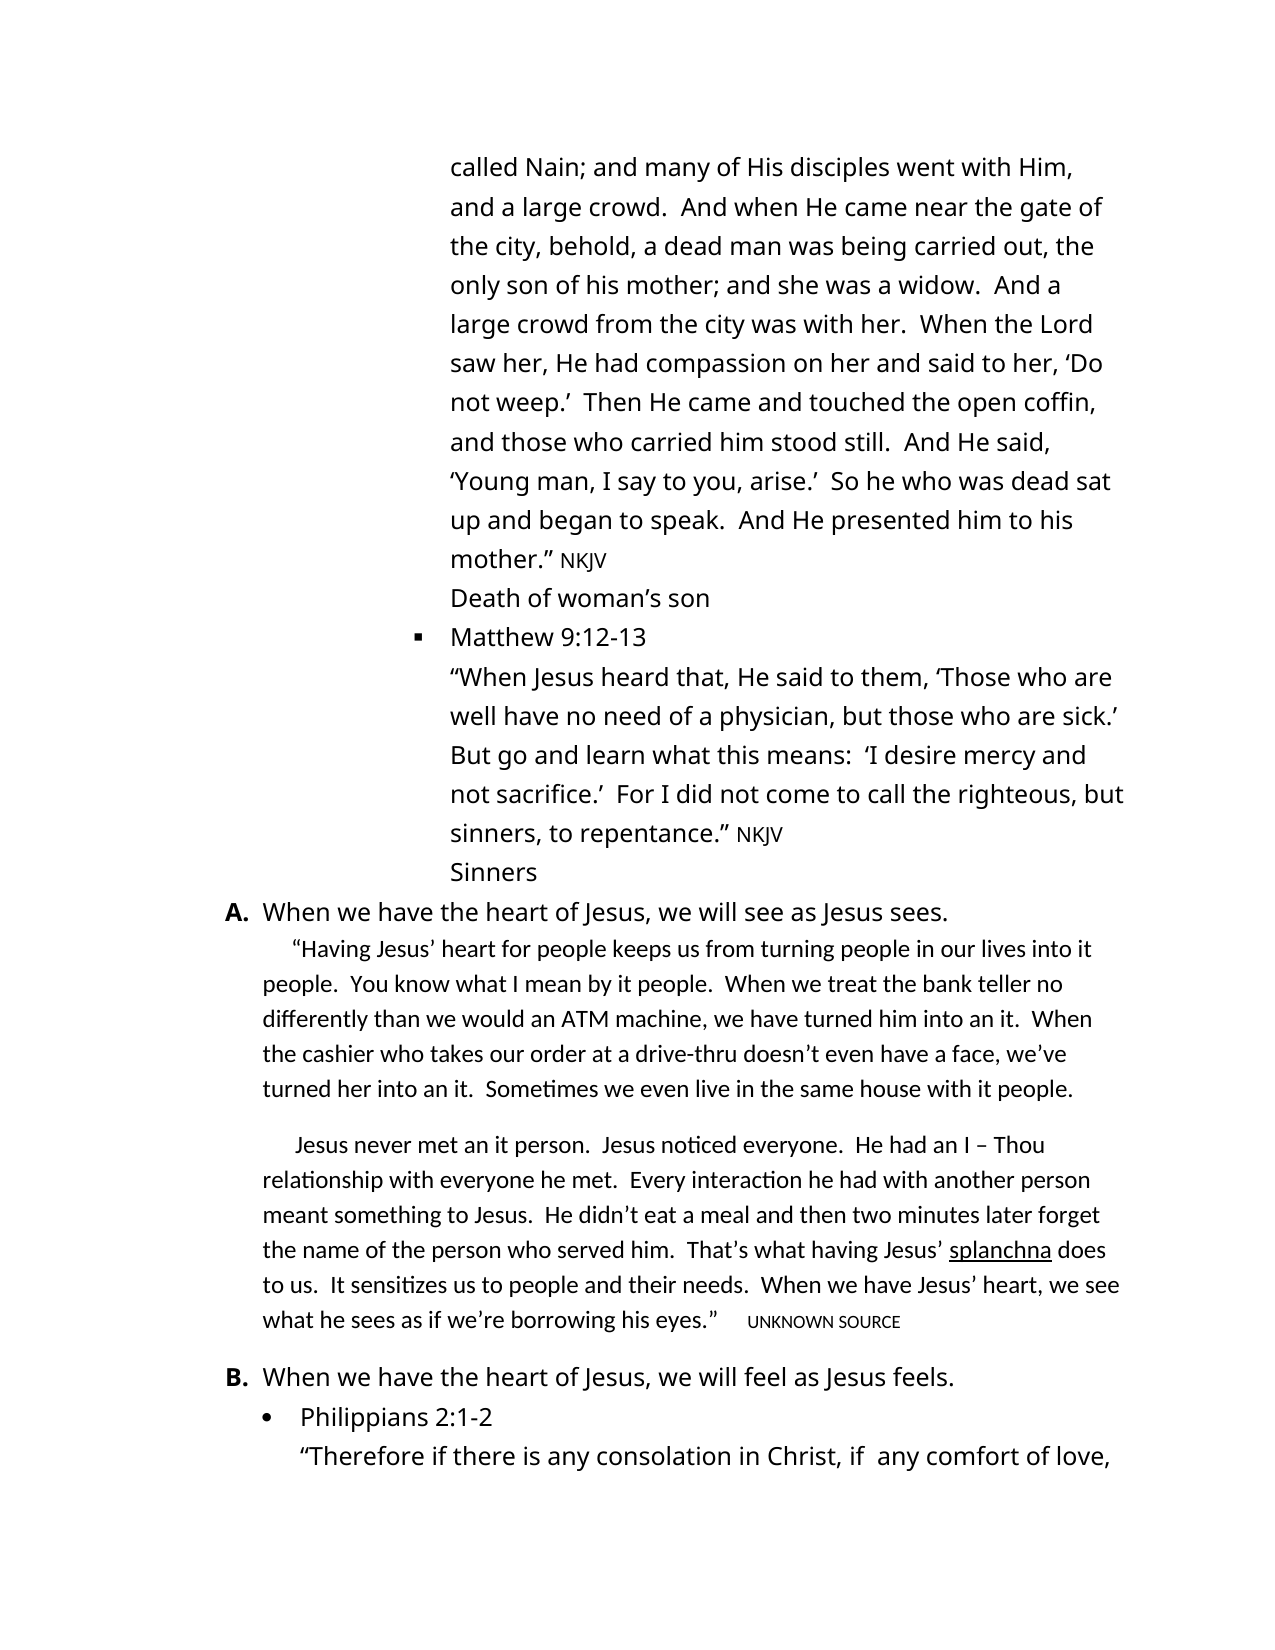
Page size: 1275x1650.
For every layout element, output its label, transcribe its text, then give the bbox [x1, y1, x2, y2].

text Jesus never met an it person. Jesus noticed everyone. He had an I – Thou relationship with everyone he met. Every interaction he had with another person meant something to Jesus. He didn’t eat a meal and then two minutes later forget the name of the person who served him. That’s what having Jesus’ splanchna does to us. It sensitizes us to people and their needs. When we have Jesus’ heart, we see what he sees as if we’re borrowing his eyes.” UNKNOWN SOURCE [262, 1129, 1125, 1335]
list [262, 1399, 1125, 1472]
list Matthew 9:12-13 “When Jesus heard that, He said to them, ‘Those who are well have no need of a physician, but those who are sick.’ But go and learn what this means: ‘I desire mercy and not sacrifice.’ For I did not come to call the righteous, but sinners, to repentance.” NKJV Sinners [412, 620, 1125, 889]
list When we have the heart of Jesus, we will feel as Jesus feels. [225, 1360, 1125, 1394]
list “Having Jesus’ heart for people keeps us from turning people in our lives into it people. You know what I mean by it people. When we treat the bank teller no differently than we would an ATM machine, we have turned him into an it. When the cashier who takes our order at a drive-thru doesn’t even have a face, we’ve turned her into an it. Sometimes we even live in the same house with it people. [262, 933, 1125, 1104]
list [412, 150, 1125, 615]
list When we have the heart of Jesus, we will see as Jesus sees. [225, 894, 1125, 928]
